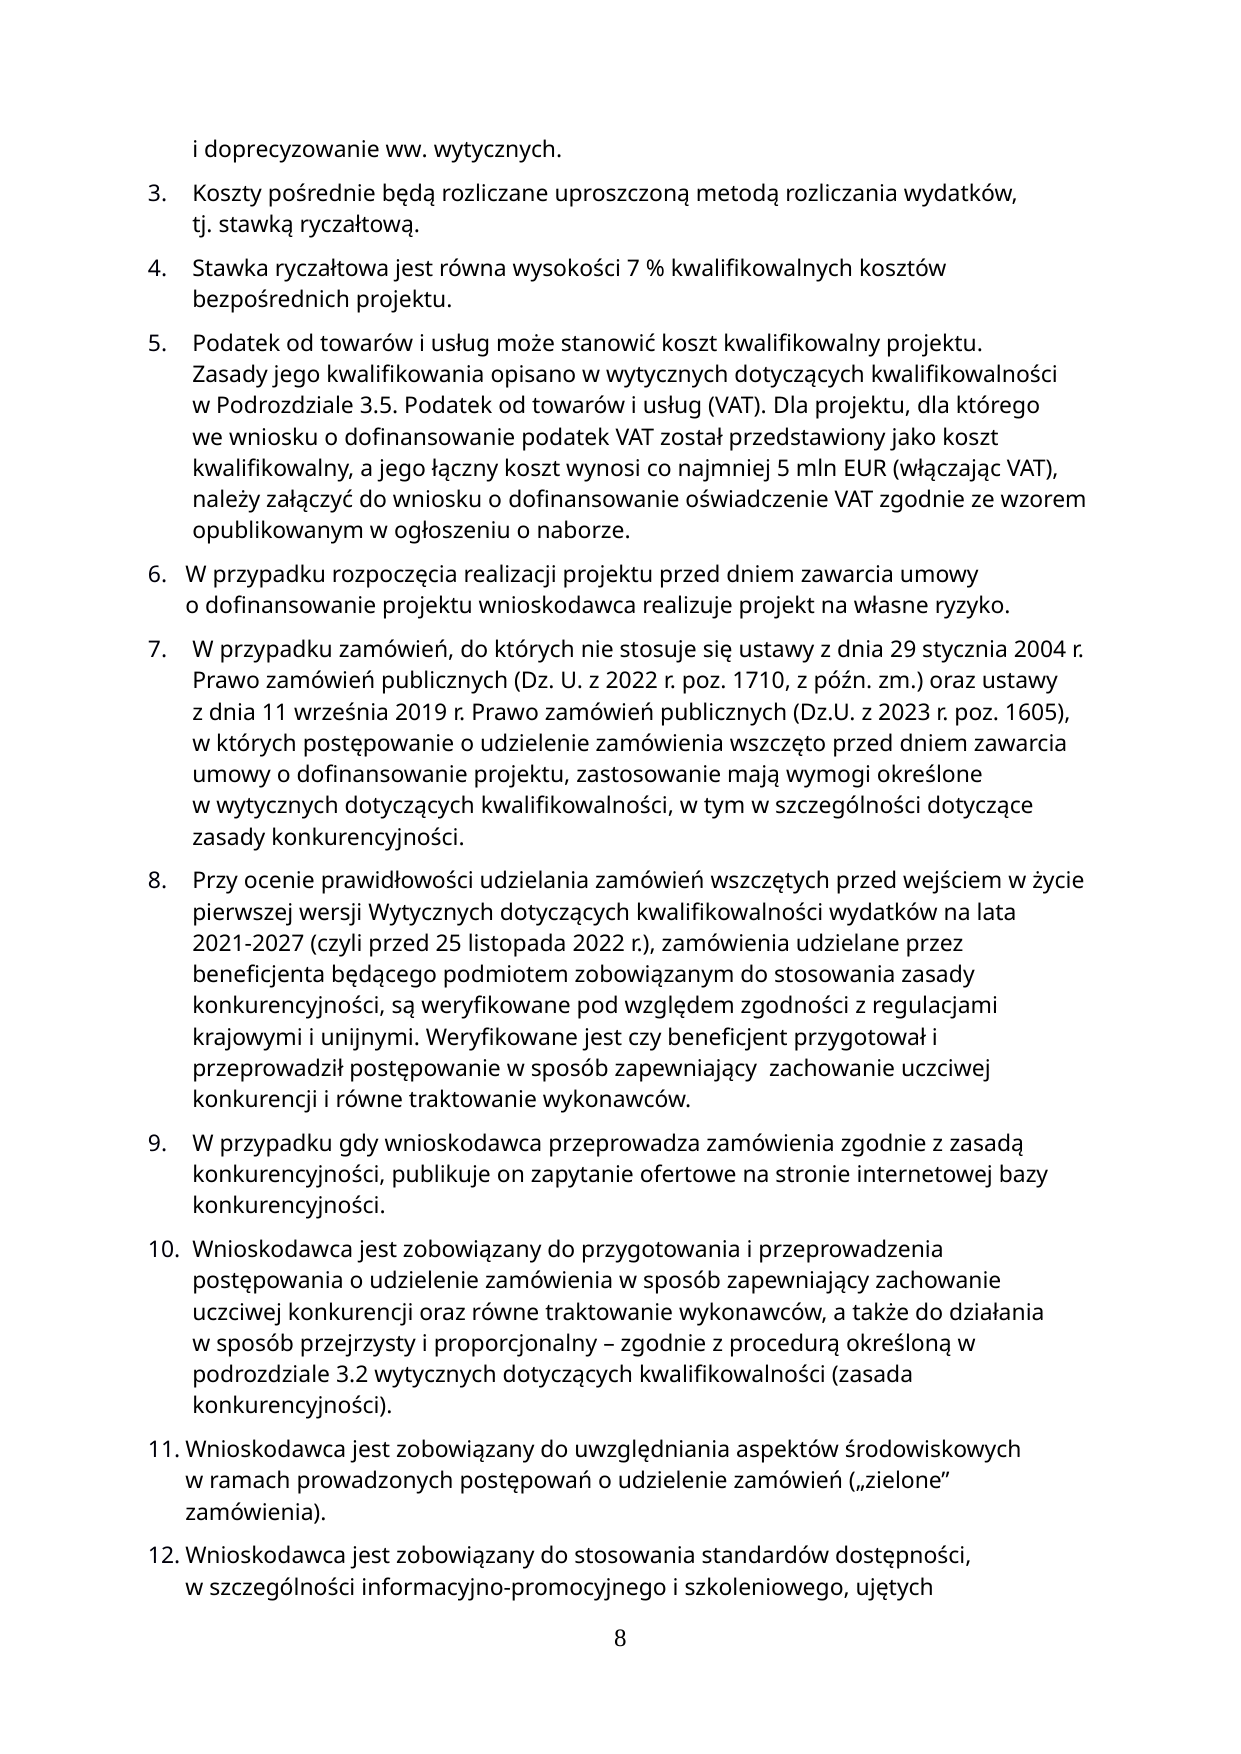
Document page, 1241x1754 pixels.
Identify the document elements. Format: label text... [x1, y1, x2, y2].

list Wnioskodawca jest zobowiązany do przygotowania i przeprowadzenia postępowania o udzielenie zamówienia w sposób zapewniający zachowanie uczciwej konkurencji oraz równe traktowanie wykonawców, a także do działania w sposób przejrzysty i proporcjonalny – zgodnie z procedurą określoną w podrozdziale 3.2 wytycznych dotyczących kwalifikowalności (zasada konkurencyjności). [148, 1233, 1092, 1421]
list W przypadku gdy wnioskodawca przeprowadza zamówienia zgodnie z zasadą konkurencyjności, publikuje on zapytanie ofertowe na stronie internetowej bazy konkurencyjności. [148, 1127, 1092, 1221]
list Wnioskodawca jest zobowiązany do uwzględniania aspektów środowiskowych w ramach prowadzonych postępowań o udzielenie zamówień („zielone” zamówienia). [148, 1433, 1092, 1527]
list W przypadku zamówień, do których nie stosuje się ustawy z dnia 29 stycznia 2004 r. Prawo zamówień publicznych (Dz. U. z 2022 r. poz. 1710, z późn. zm.) oraz ustawy z dnia 11 września 2019 r. Prawo zamówień publicznych (Dz.U. z 2023 r. poz. 1605), w których postępowanie o udzielenie zamówienia wszczęto przed dniem zawarcia umowy o dofinansowanie projektu, zastosowanie mają wymogi określone w wytycznych dotyczących kwalifikowalności, w tym w szczególności dotyczące zasady konkurencyjności. [148, 633, 1092, 852]
list Podatek od towarów i usług może stanowić koszt kwalifikowalny projektu. Zasady jego kwalifikowania opisano w wytycznych dotyczących kwalifikowalności w Podrozdziale 3.5. Podatek od towarów i usług (VAT). Dla projektu, dla którego we wniosku o dofinansowanie podatek VAT został przedstawiony jako koszt kwalifikowalny, a jego łączny koszt wynosi co najmniej 5 mln EUR (włączając VAT), należy załączyć do wniosku o dofinansowanie oświadczenie VAT zgodnie ze wzorem opublikowanym w ogłoszeniu o naborze. [148, 327, 1092, 546]
list Koszty pośrednie będą rozliczane uproszczoną metodą rozliczania wydatków, tj. stawką ryczałtową. [148, 177, 1092, 239]
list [148, 1539, 1092, 1602]
list Przy ocenie prawidłowości udzielania zamówień wszczętych przed wejściem w życie pierwszej wersji Wytycznych dotyczących kwalifikowalności wydatków na lata 2021-2027 (czyli przed 25 listopada 2022 r.), zamówienia udzielane przez beneficjenta będącego podmiotem zobowiązanym do stosowania zasady konkurencyjności, są weryfikowane pod względem zgodności z regulacjami krajowymi i unijnymi. Weryfikowane jest czy beneficjent przygotował i przeprowadził postępowanie w sposób zapewniający zachowanie uczciwej konkurencji i równe traktowanie wykonawców. [148, 864, 1092, 1114]
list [154, 133, 1092, 164]
list W przypadku rozpoczęcia realizacji projektu przed dniem zawarcia umowy o dofinansowanie projektu wnioskodawca realizuje projekt na własne ryzyko. [148, 558, 1092, 621]
list Stawka ryczałtowa jest równa wysokości 7 % kwalifikowalnych kosztów bezpośrednich projektu. [148, 252, 1092, 314]
